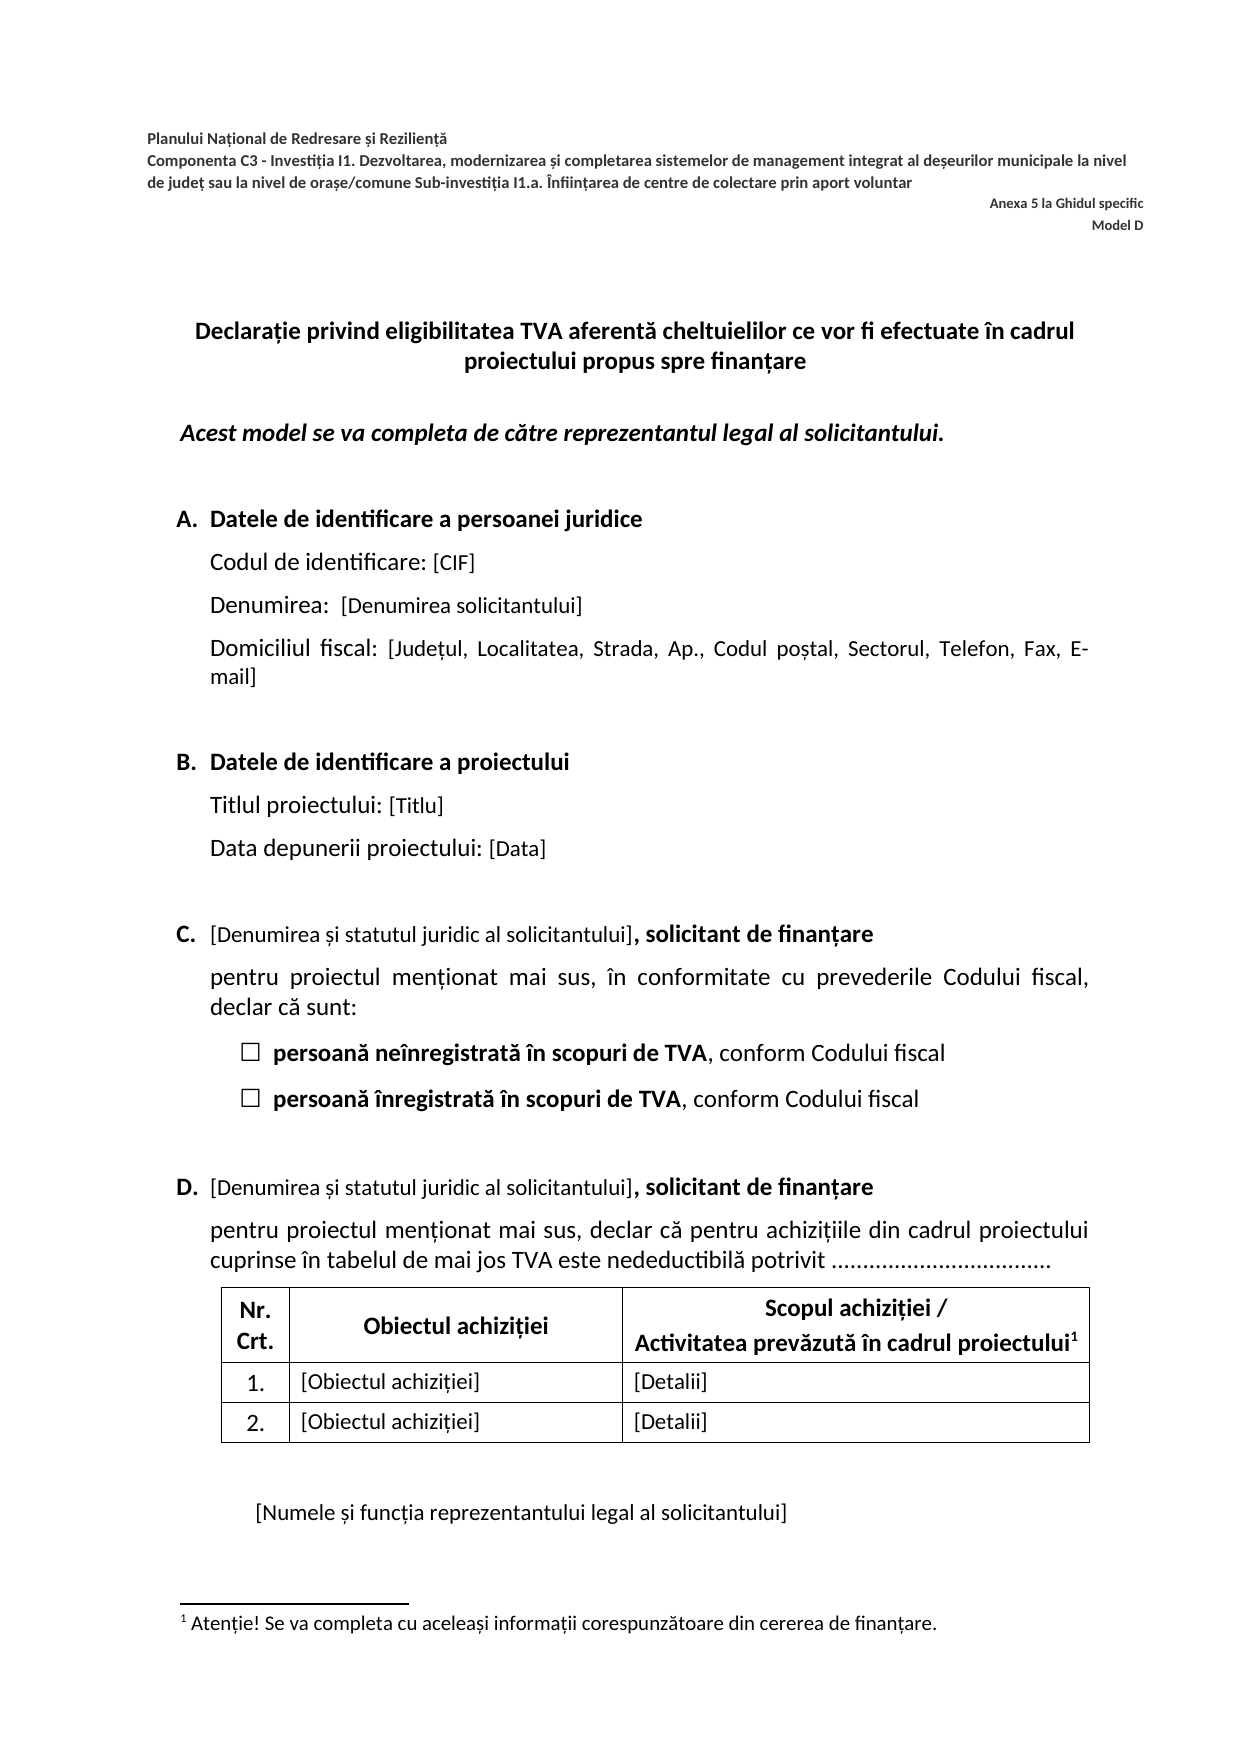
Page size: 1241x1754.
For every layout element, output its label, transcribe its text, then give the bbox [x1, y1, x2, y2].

text Codul de identificare: [210, 546, 1090, 576]
table_header Scopul achiziției / Activitatea prevăzută în cadrul proiectului [623, 1288, 1089, 1362]
text Declarație privind eligibilitatea TVA aferentă cheltuielilor ce vor fi efectuate în cadrul proiectului propus spre finanțare [180, 315, 1090, 376]
text Denumirea: [210, 589, 1090, 619]
list , solicitant de finanțare [176, 918, 1090, 948]
text Acest model se va completa de către reprezentantul legal al solicitantului. [180, 417, 1090, 447]
text persoană neînregistrată în scopuri de TVA, conform Codului fiscal [239, 1034, 1090, 1069]
table_cell 1. [222, 1363, 289, 1402]
text Titlul proiectului: [210, 789, 1090, 819]
table_cell [290, 1363, 622, 1402]
table_cell 2. [222, 1403, 289, 1442]
list , solicitant de finanțare [176, 1171, 1090, 1201]
text persoană înregistrată în scopuri de TVA, conform Codului fiscal [239, 1081, 1090, 1115]
text pentru proiectul menționat mai sus, declar că pentru achizițiile din cadrul proiectului cuprinse în tabelul de mai jos TVA este nedeductibilă potrivit ................................... [210, 1214, 1090, 1275]
text pentru proiectul menționat mai sus, în conformitate cu prevederile Codului fiscal, declar că sunt: [210, 961, 1090, 1022]
table_cell [290, 1403, 622, 1442]
list Datele de identificare a persoanei juridice [176, 503, 1090, 533]
text Domiciliul fiscal: [210, 632, 1090, 690]
list Datele de identificare a proiectului [176, 746, 1090, 776]
table_header Nr. Crt. [222, 1288, 289, 1362]
text Data depunerii proiectului: [210, 832, 1090, 862]
table_cell [623, 1403, 1089, 1442]
table_header Obiectul achiziției [290, 1288, 622, 1362]
table_cell [623, 1363, 1089, 1402]
